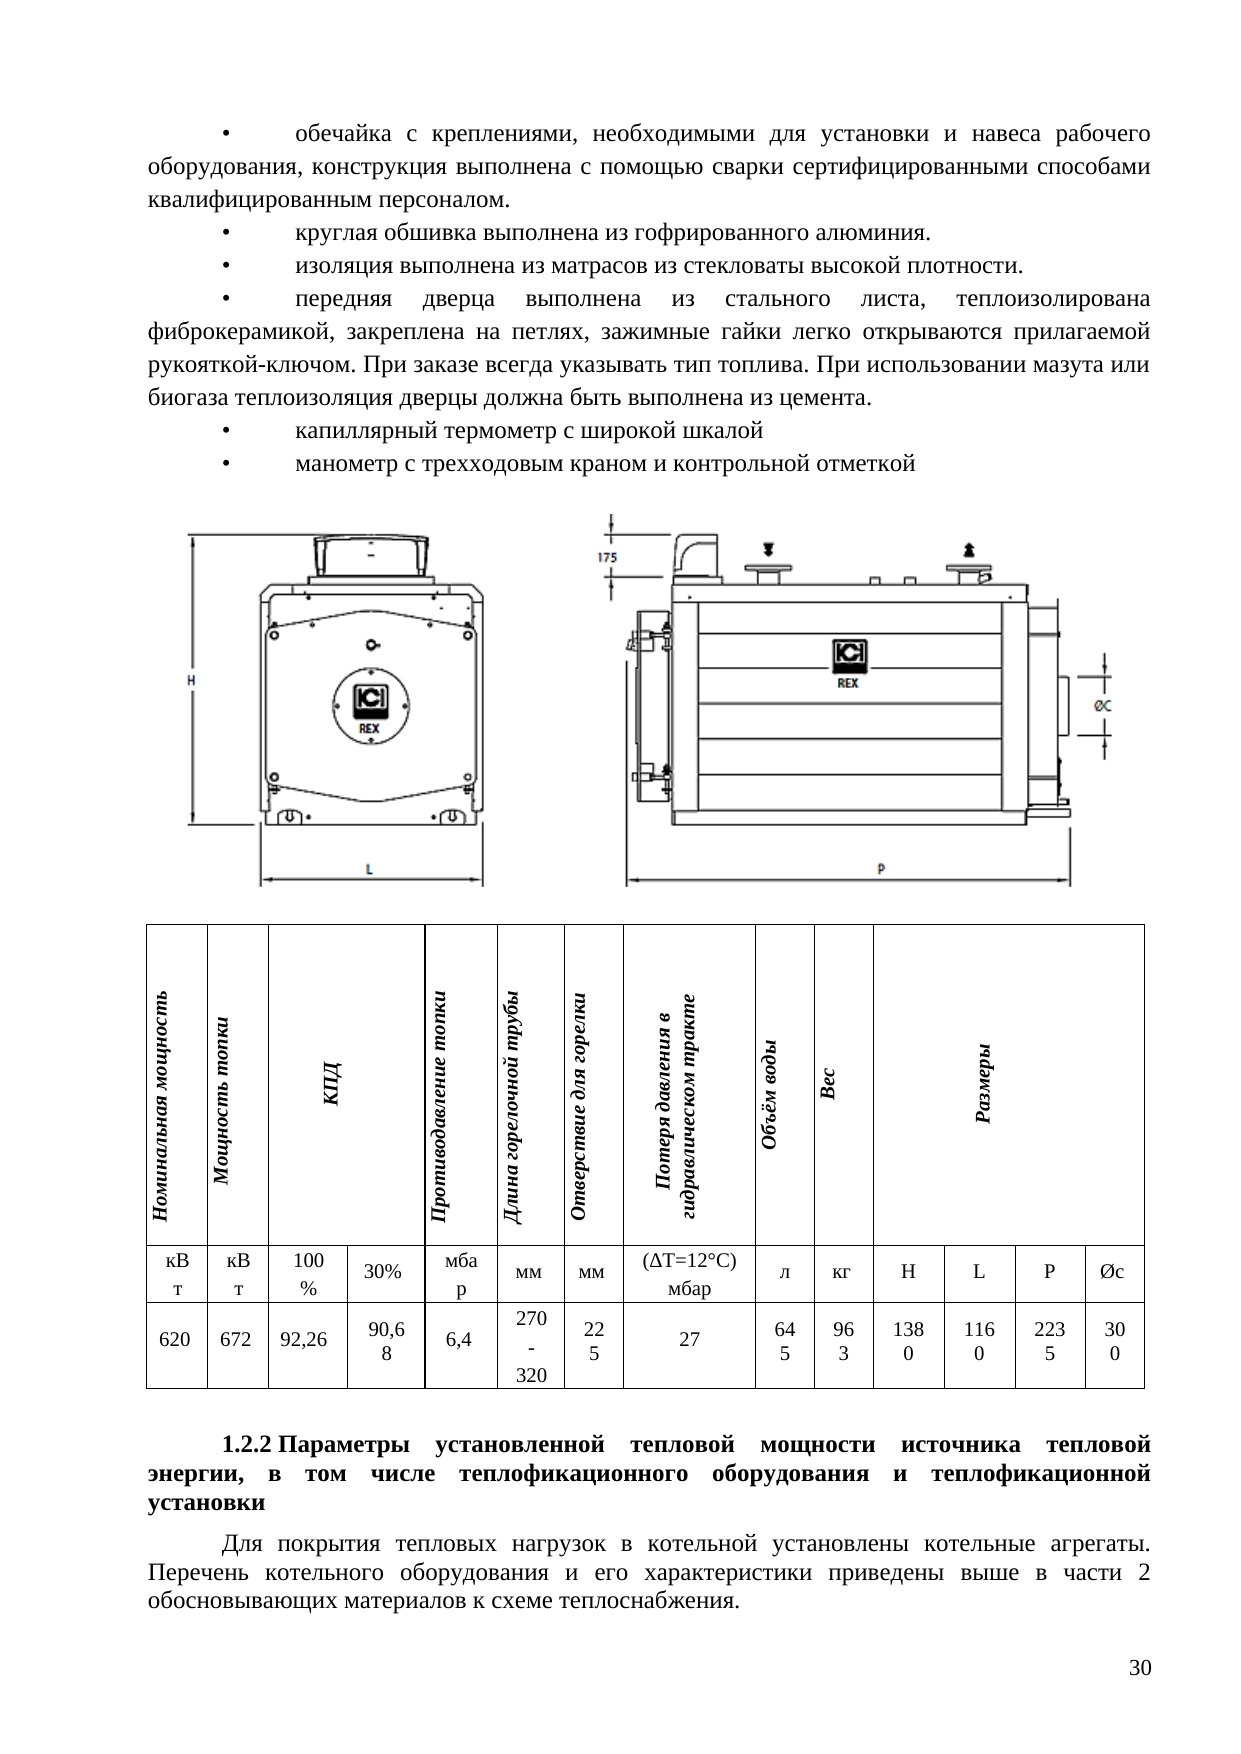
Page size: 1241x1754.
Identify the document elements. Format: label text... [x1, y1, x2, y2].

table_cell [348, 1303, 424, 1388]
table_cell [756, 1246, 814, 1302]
text • изоляция выполнена из матрасов из стекловаты высокой плотности. [148, 250, 1152, 279]
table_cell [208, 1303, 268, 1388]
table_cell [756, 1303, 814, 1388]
text • круглая обшивка выполнена из гофрированного алюминия. [148, 217, 1152, 246]
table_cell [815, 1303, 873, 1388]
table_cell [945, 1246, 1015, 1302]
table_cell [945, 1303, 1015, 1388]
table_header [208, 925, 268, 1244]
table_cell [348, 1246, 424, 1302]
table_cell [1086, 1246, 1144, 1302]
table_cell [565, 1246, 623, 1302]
text • передняя дверца выполнена из стального листа, теплоизолирована фиброкерамикой, закреплена на петлях, зажимные гайки легко открываются прилагаемой рукояткой-ключом. При заказе всегда указывать тип топлива. При использовании мазута или биогаза теплоизоляция дверцы должна быть выполнена из цемента. [148, 283, 1152, 411]
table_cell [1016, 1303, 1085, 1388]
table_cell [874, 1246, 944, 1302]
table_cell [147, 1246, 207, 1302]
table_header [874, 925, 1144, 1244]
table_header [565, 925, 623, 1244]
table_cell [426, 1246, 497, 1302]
subtitle Параметры установленной тепловой мощности источника тепловой энергии, в том числе теплофикационного оборудования и теплофикационной установки [148, 1429, 1152, 1515]
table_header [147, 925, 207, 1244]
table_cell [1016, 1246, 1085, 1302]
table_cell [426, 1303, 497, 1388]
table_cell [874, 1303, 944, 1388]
text • капиллярный термометр с широкой шкалой [148, 415, 1152, 444]
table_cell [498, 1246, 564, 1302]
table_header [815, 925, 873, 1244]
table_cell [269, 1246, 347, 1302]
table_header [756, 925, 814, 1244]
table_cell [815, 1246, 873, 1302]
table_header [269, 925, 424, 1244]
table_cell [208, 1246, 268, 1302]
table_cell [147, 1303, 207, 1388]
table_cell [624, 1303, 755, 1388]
picture [187, 514, 1112, 887]
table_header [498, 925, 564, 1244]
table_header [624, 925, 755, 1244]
text • манометр с трехходовым краном и контрольной отметкой [148, 448, 1152, 477]
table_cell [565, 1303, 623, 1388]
text • обечайка с креплениями, необходимыми для установки и навеса рабочего оборудования, конструкция выполнена с помощью сварки сертифицированными способами квалифицированным персоналом. [148, 118, 1152, 213]
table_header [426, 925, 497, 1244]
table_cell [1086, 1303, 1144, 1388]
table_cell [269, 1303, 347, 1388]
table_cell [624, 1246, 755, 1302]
text Для покрытия тепловых нагрузок в котельной установлены котельные агрегаты. Перечень котельного оборудования и его характеристики приведены выше в части 2 обосновывающих материалов к схеме теплоснабжения. [148, 1528, 1152, 1614]
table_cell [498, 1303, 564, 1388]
